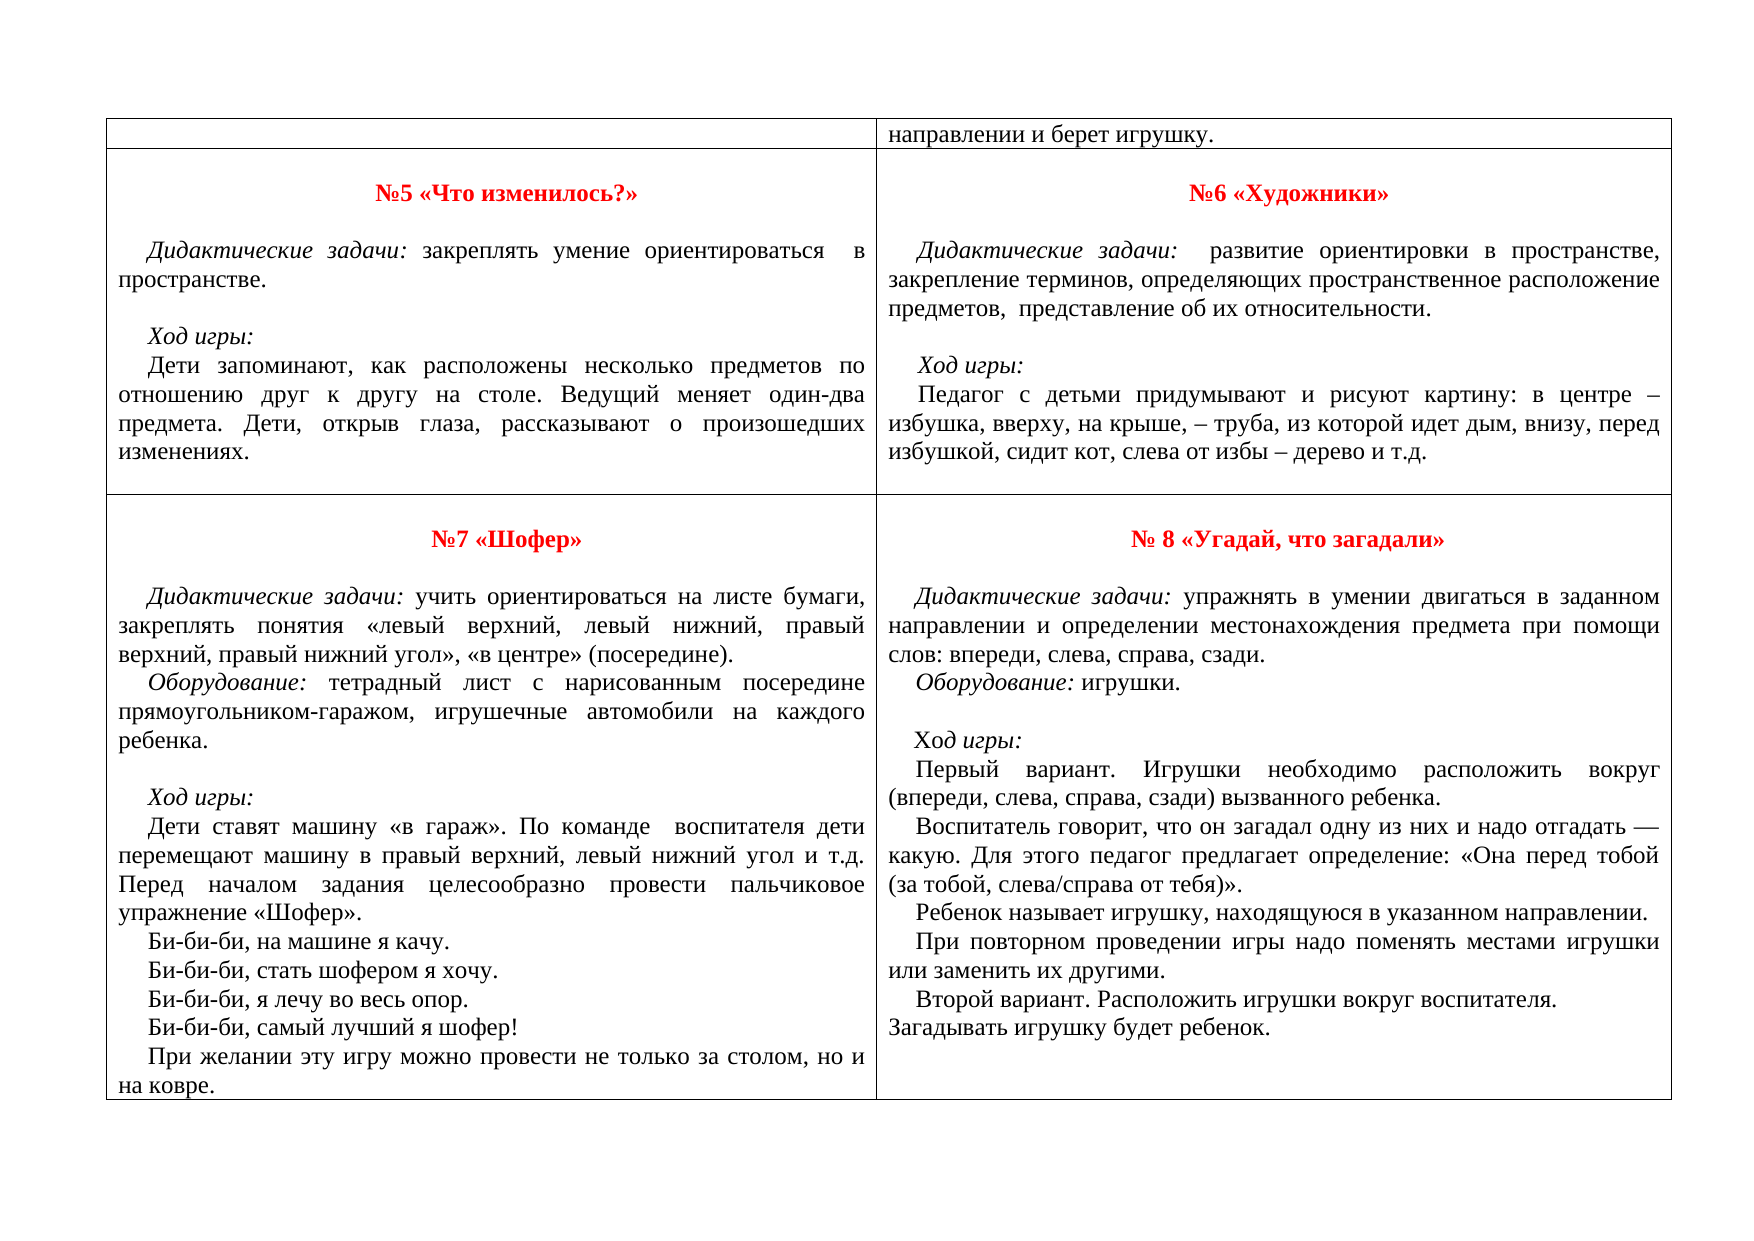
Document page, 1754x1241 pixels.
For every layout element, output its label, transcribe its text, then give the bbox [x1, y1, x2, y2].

table_cell №6 «Художники» Дидактические задачи: развитие ориентировки в пространстве, закрепление терминов, определяющих пространственное расположение предметов, представление об их относительности. Ход игры: Педагог с детьми придумывают и рисуют картину: в центре – избушка, вверху, на крыше, – труба, из которой идет дым, внизу, перед избушкой, сидит кот, слева от избы – дерево и т.д. [877, 149, 1671, 494]
table_cell №5 «Что изменилось?» Дидактические задачи: закреплять умение ориентироваться в пространстве. Ход игры: Дети запоминают, как расположены несколько предметов по отношению друг к другу на столе. Ведущий меняет один-два предмета. Дети, открыв глаза, рассказывают о произошедших изменениях. [107, 149, 876, 494]
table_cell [107, 119, 876, 148]
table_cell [877, 119, 1671, 148]
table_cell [107, 495, 876, 1099]
